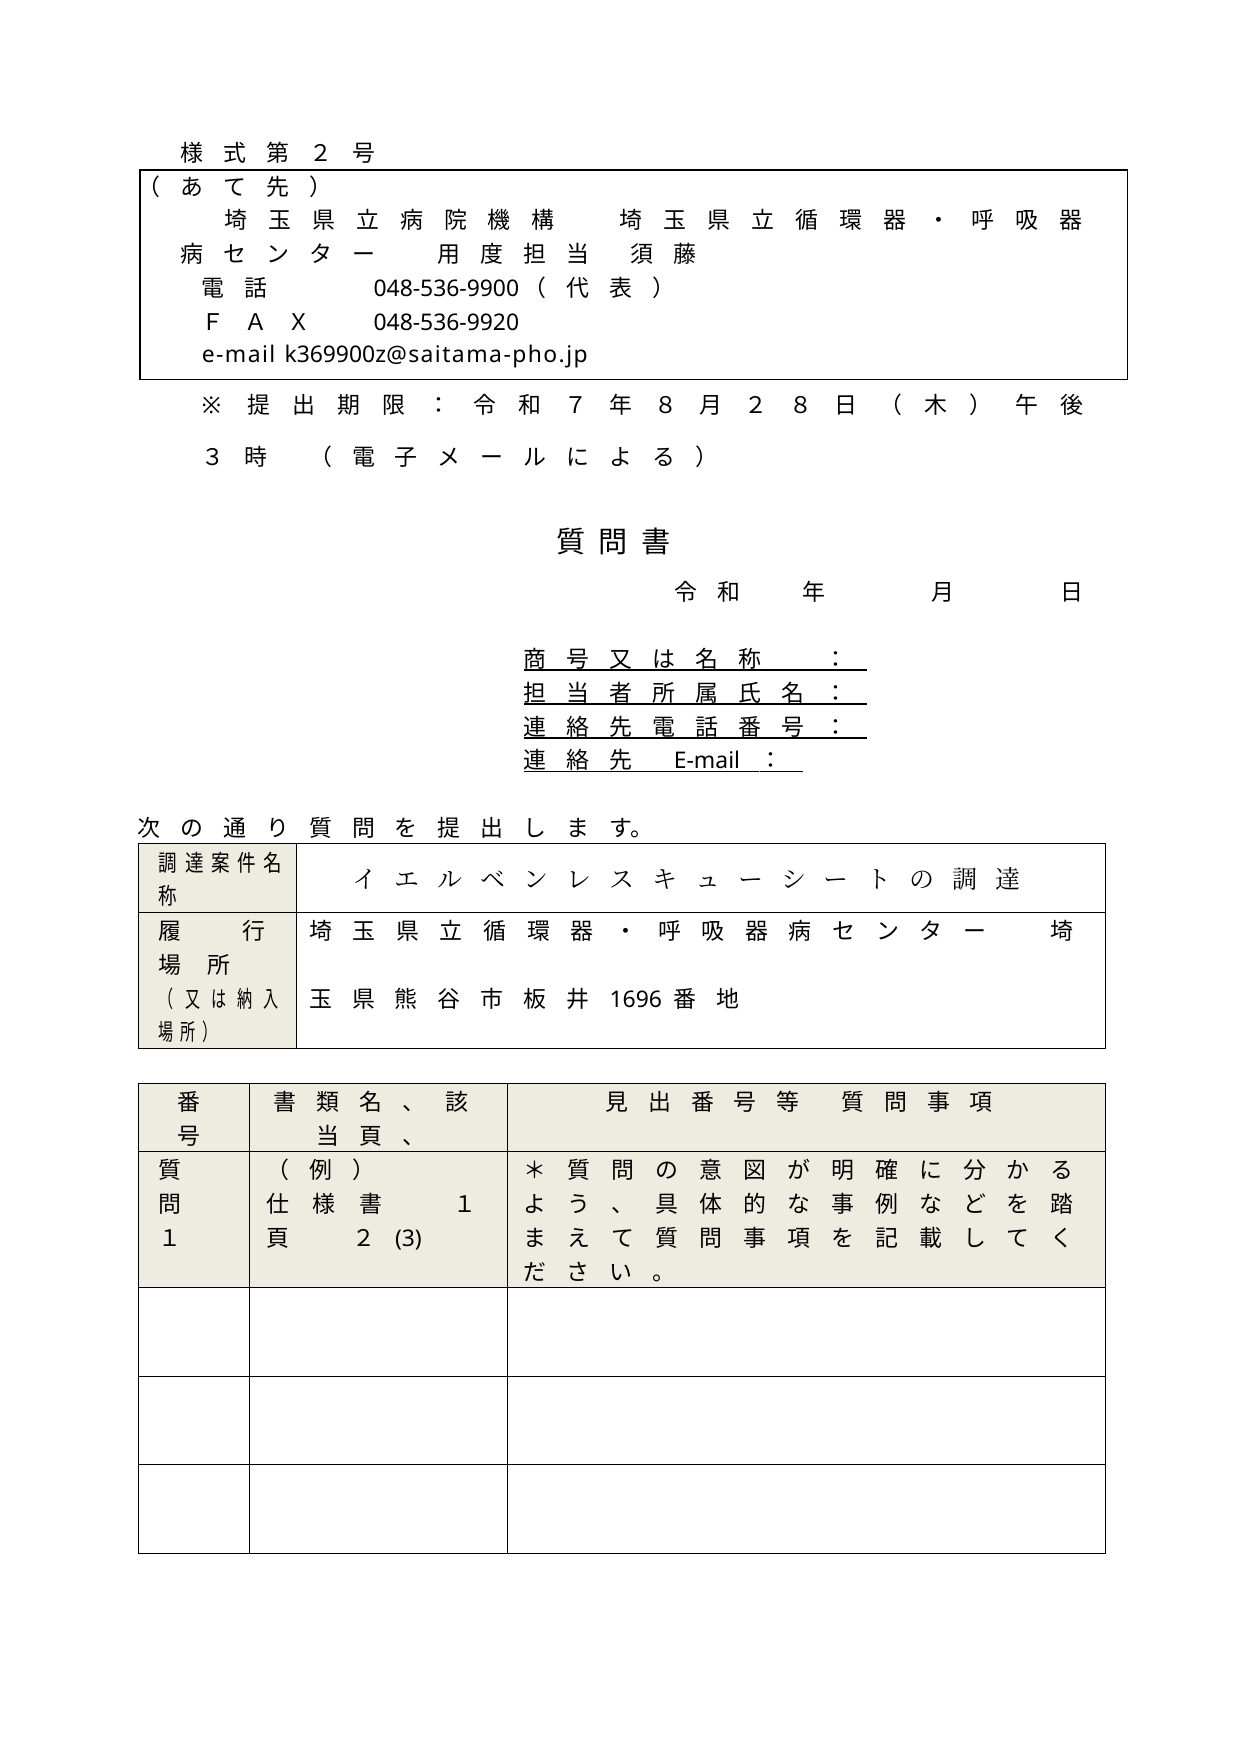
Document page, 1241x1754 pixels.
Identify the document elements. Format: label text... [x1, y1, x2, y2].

table_cell [508, 1288, 1105, 1376]
text ※提出期限：令和７年８月２８日（木）午後３時（電子メールによる） [189, 380, 1103, 472]
text 商号又は名称 ： [503, 641, 1103, 674]
text 担当者所属氏名： [503, 674, 1103, 708]
table_header 書類名、該当頁、 [250, 1084, 507, 1151]
text ＦＡＸ 048-536-9920 [189, 303, 1103, 337]
table_cell [139, 1377, 249, 1464]
text 電話 048-536-9900（代表） [189, 269, 1103, 303]
table_cell 埼玉県立循環器・呼吸器病センター 埼玉県熊谷市板井1696番地 [297, 913, 1105, 1048]
table_cell [250, 1465, 507, 1553]
table_cell （例） 仕様書 １頁 ２(3) [250, 1152, 507, 1287]
table_header 見出番号等 質問事項 [508, 1084, 1105, 1151]
table_header イエルベンレスキューシートの調達 [297, 844, 1105, 912]
table_cell ＊質問の意図が明確に分かるよう、具体的な事例などを踏まえて質問事項を記載してください。 [508, 1152, 1105, 1287]
text 埼玉県立病院機構 埼玉県立循環器・呼吸器病センター 用度担当 須藤 [163, 202, 1103, 269]
table_header 番号 [139, 1084, 249, 1151]
table_header 調達案件名称 [139, 844, 296, 912]
text e-mail k369900z@saitama-pho.jp [189, 337, 1103, 371]
text 令和 年 月 日 [137, 573, 1103, 607]
table_cell 質問１ [139, 1152, 249, 1287]
text 次の通り質問を提出します。 [137, 809, 1103, 843]
text 質問書 [137, 506, 1103, 573]
text （あて先） [141, 171, 1103, 202]
text 連絡先 E-mail ： [503, 742, 1103, 776]
text 連絡先電話番号： [503, 708, 1103, 742]
table_cell 履行場所 （又は納入場所） [139, 913, 296, 1048]
table_cell [508, 1465, 1105, 1553]
table_cell [139, 1288, 249, 1376]
table_cell [508, 1377, 1105, 1464]
table_cell [139, 1465, 249, 1553]
table_cell [250, 1288, 507, 1376]
table_cell [250, 1377, 507, 1464]
text 様式第２号 [152, 134, 1103, 168]
